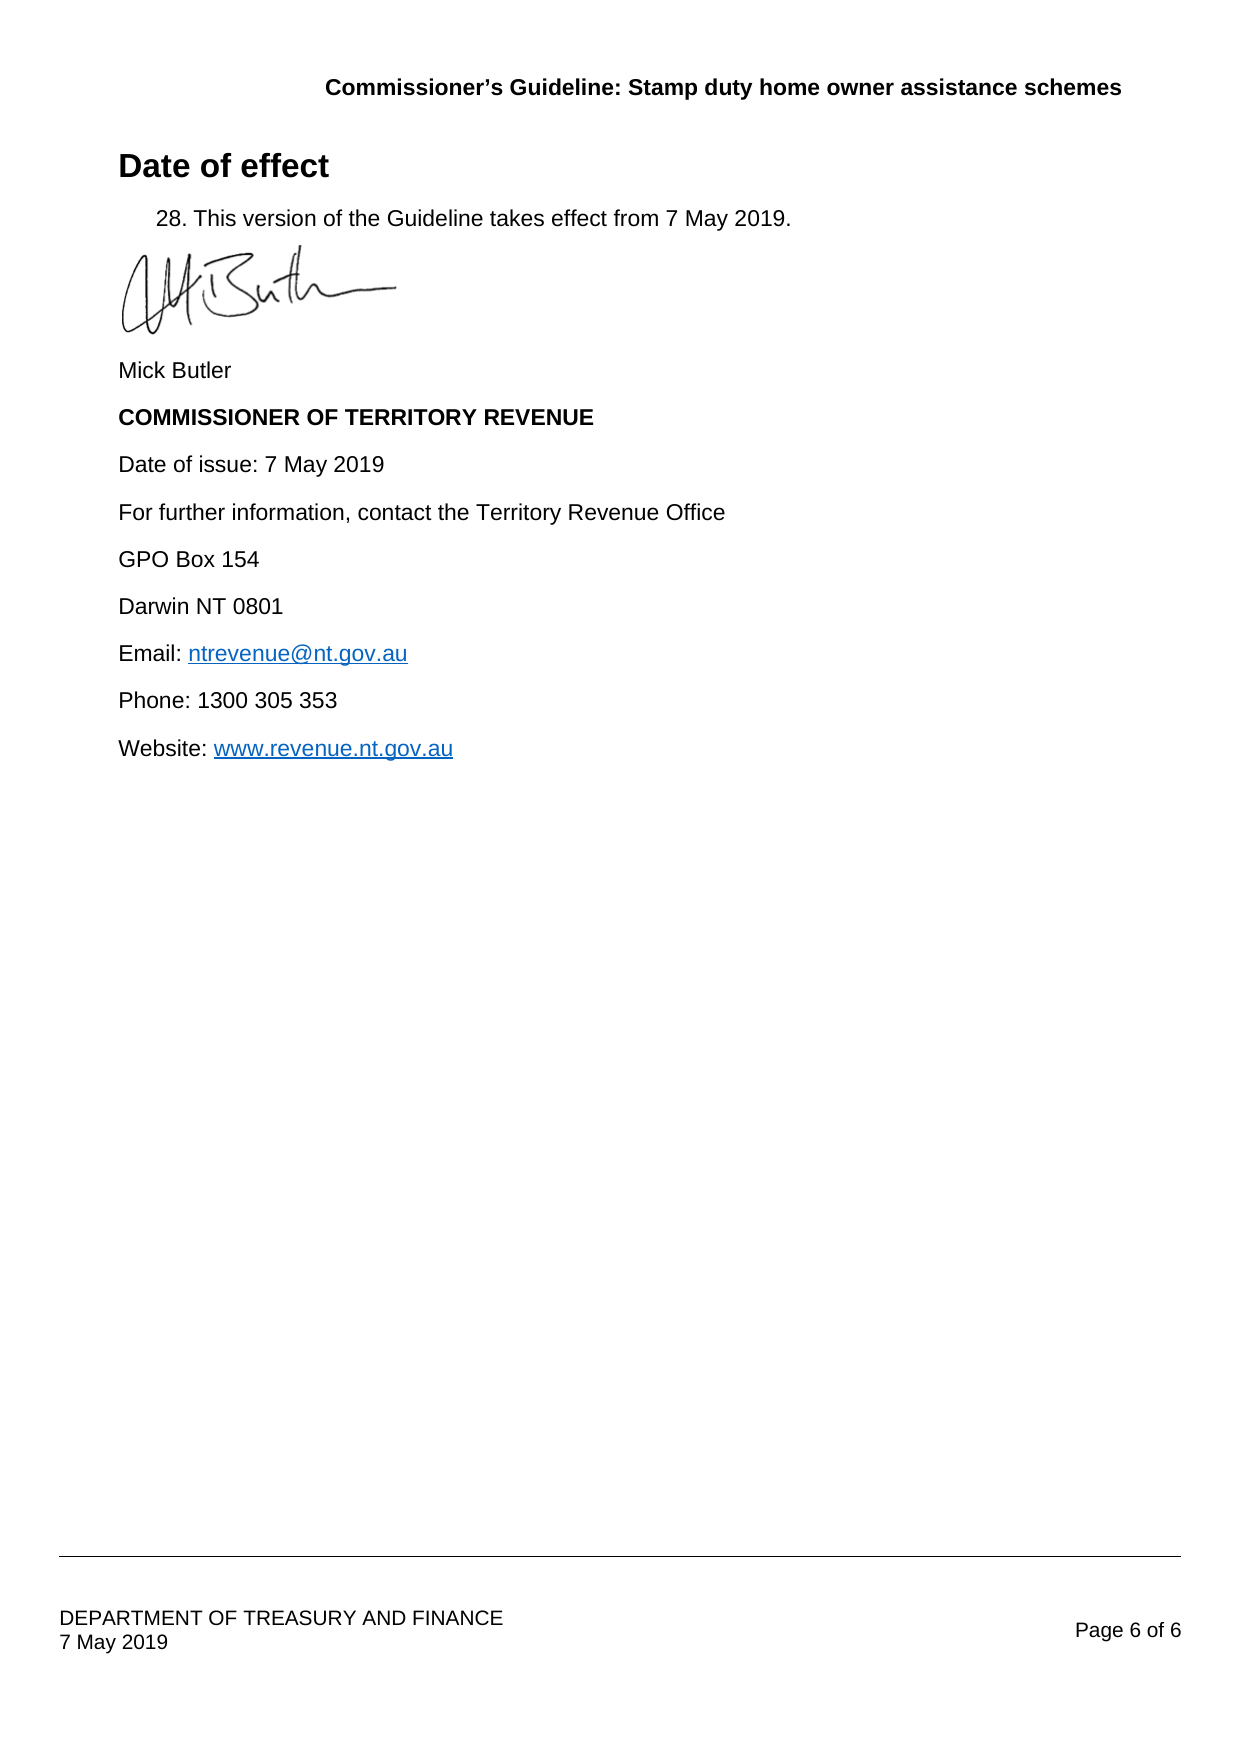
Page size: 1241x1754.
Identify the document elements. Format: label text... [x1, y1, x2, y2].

text Website: www.revenue.nt.gov.au [118, 734, 1122, 761]
text Date of issue: 7 May 2019 [118, 451, 1122, 478]
text Darwin NT 0801 [118, 593, 1122, 619]
list This version of the Guideline takes effect from 7 May 2019. [156, 205, 1122, 232]
text Mick Butler [118, 357, 1122, 383]
text GPO Box 154 [118, 546, 1122, 572]
text Phone: 1300 305 353 [118, 687, 1122, 714]
text COMMISSIONER OF TERRITORY REVENUE [118, 404, 1122, 431]
text For further information, contact the Territory Revenue Office [118, 498, 1122, 525]
picture [118, 244, 400, 337]
text Email: ntrevenue@nt.gov.au [118, 640, 1122, 666]
subtitle Date of effect [118, 146, 1122, 184]
